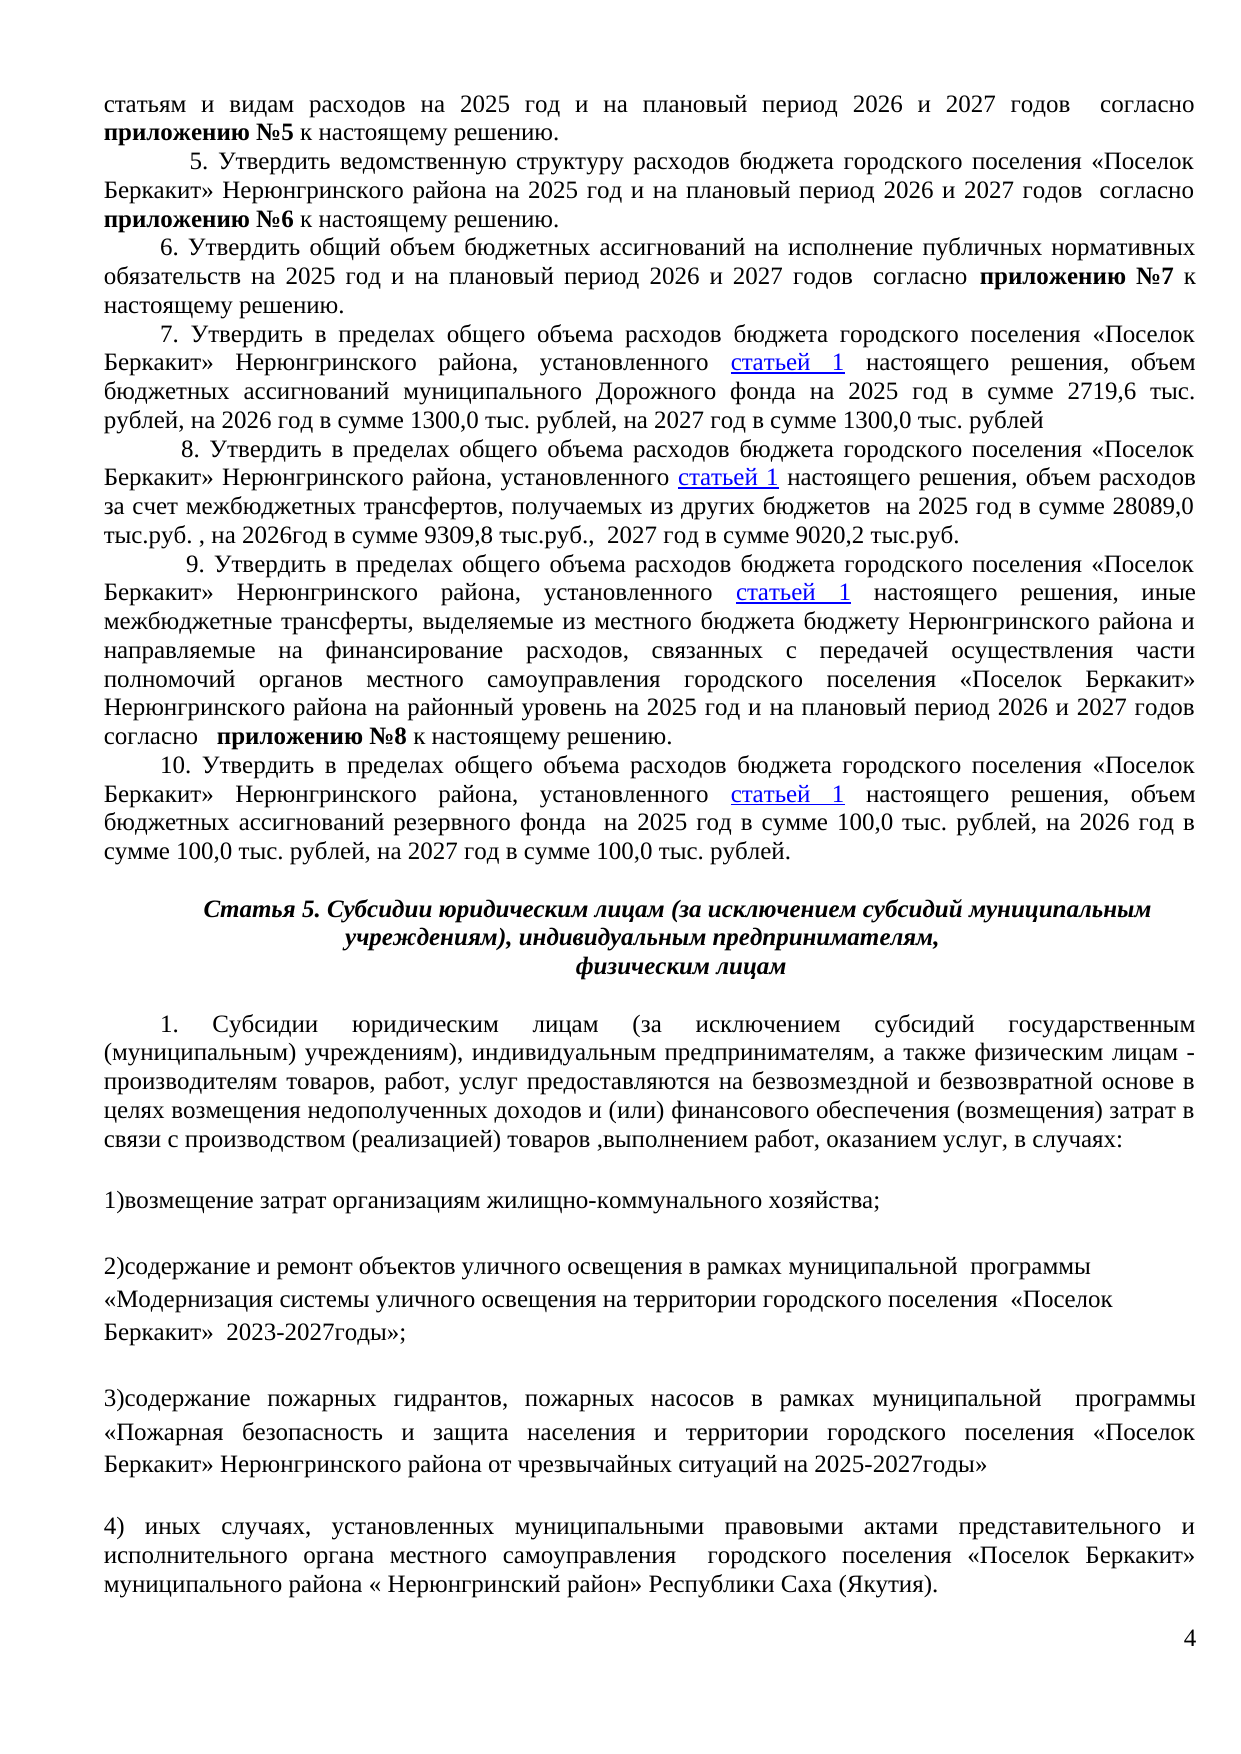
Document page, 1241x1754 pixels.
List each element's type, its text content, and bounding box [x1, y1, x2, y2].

text 3)содержание пожарных гидрантов, пожарных насосов в рамках муниципальной программы «Пожарная безопасность и защита населения и территории городского поселения «Поселок Беркакит» Нерюнгринского района от чрезвычайных ситуаций на 2025-2027годы» [103, 1383, 1196, 1478]
text 1)возмещение затрат организациям жилищно-коммунального хозяйства; [103, 1185, 1196, 1214]
text Статья 5. Субсидии юридическим лицам (за исключением субсидий муниципальным учреждениям), индивидуальным предпринимателям, [89, 894, 1196, 951]
text 2)содержание и ремонт объектов уличного освещения в рамках муниципальной программы «Модернизация системы уличного освещения на территории городского поселения «Поселок Беркакит» 2023-2027годы»; [103, 1251, 1196, 1346]
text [103, 89, 1196, 146]
text 8. Утвердить в пределах общего объема расходов бюджета городского поселения «Поселок Беркакит» Нерюнгринского района, установленного статьей 1 настоящего решения, объем расходов за счет межбюджетных трансфертов, получаемых из других бюджетов на 2025 год в сумме 28089,0 тыс.руб. , на 2026год в сумме 9309,8 тыс.руб., 2027 год в сумме 9020,2 тыс.руб. [103, 434, 1196, 549]
text физическим лицам [103, 951, 1196, 980]
text 6. Утвердить общий объем бюджетных ассигнований на исполнение публичных нормативных обязательств на 2025 год и на плановый период 2026 и 2027 годов согласно приложению №7 к настоящему решению. [103, 232, 1196, 319]
text 1. Субсидии юридическим лицам (за исключением субсидий государственным (муниципальным) учреждениям), индивидуальным предпринимателям, а также физическим лицам - производителям товаров, работ, услуг предоставляются на безвозмездной и безвозвратной основе в целях возмещения недополученных доходов и (или) финансового обеспечения (возмещения) затрат в связи с производством (реализацией) товаров ,выполнением работ, оказанием услуг, в случаях: [103, 1009, 1196, 1152]
text 9. Утвердить в пределах общего объема расходов бюджета городского поселения «Поселок Беркакит» Нерюнгринского района, установленного статьей 1 настоящего решения, иные межбюджетные трансферты, выделяемые из местного бюджета бюджету Нерюнгринского района и направляемые на финансирование расходов, связанных с передачей осуществления части полномочий органов местного самоуправления городского поселения «Поселок Беркакит» Нерюнгринского района на районный уровень на 2025 год и на плановый период 2026 и 2027 годов согласно приложению №8 к настоящему решению. [103, 549, 1196, 750]
text 10. Утвердить в пределах общего объема расходов бюджета городского поселения «Поселок Беркакит» Нерюнгринского района, установленного статьей 1 настоящего решения, объем бюджетных ассигнований резервного фонда на 2025 год в сумме 100,0 тыс. рублей, на 2026 год в сумме 100,0 тыс. рублей, на 2027 год в сумме 100,0 тыс. рублей. [103, 750, 1196, 865]
text 5. Утвердить ведомственную структуру расходов бюджета городского поселения «Поселок Беркакит» Нерюнгринского района на 2025 год и на плановый период 2026 и 2027 годов согласно приложению №6 к настоящему решению. [103, 146, 1196, 232]
text 7. Утвердить в пределах общего объема расходов бюджета городского поселения «Поселок Беркакит» Нерюнгринского района, установленного статьей 1 настоящего решения, объем бюджетных ассигнований муниципального Дорожного фонда на 2025 год в сумме 2719,6 тыс. рублей, на 2026 год в сумме 1300,0 тыс. рублей, на 2027 год в сумме 1300,0 тыс. рублей [103, 319, 1196, 434]
text 4) иных случаях, установленных муниципальными правовыми актами представительного и исполнительного органа местного самоуправления городского поселения «Поселок Беркакит» муниципального района « Нерюнгринский район» Республики Саха (Якутия). [103, 1511, 1196, 1598]
